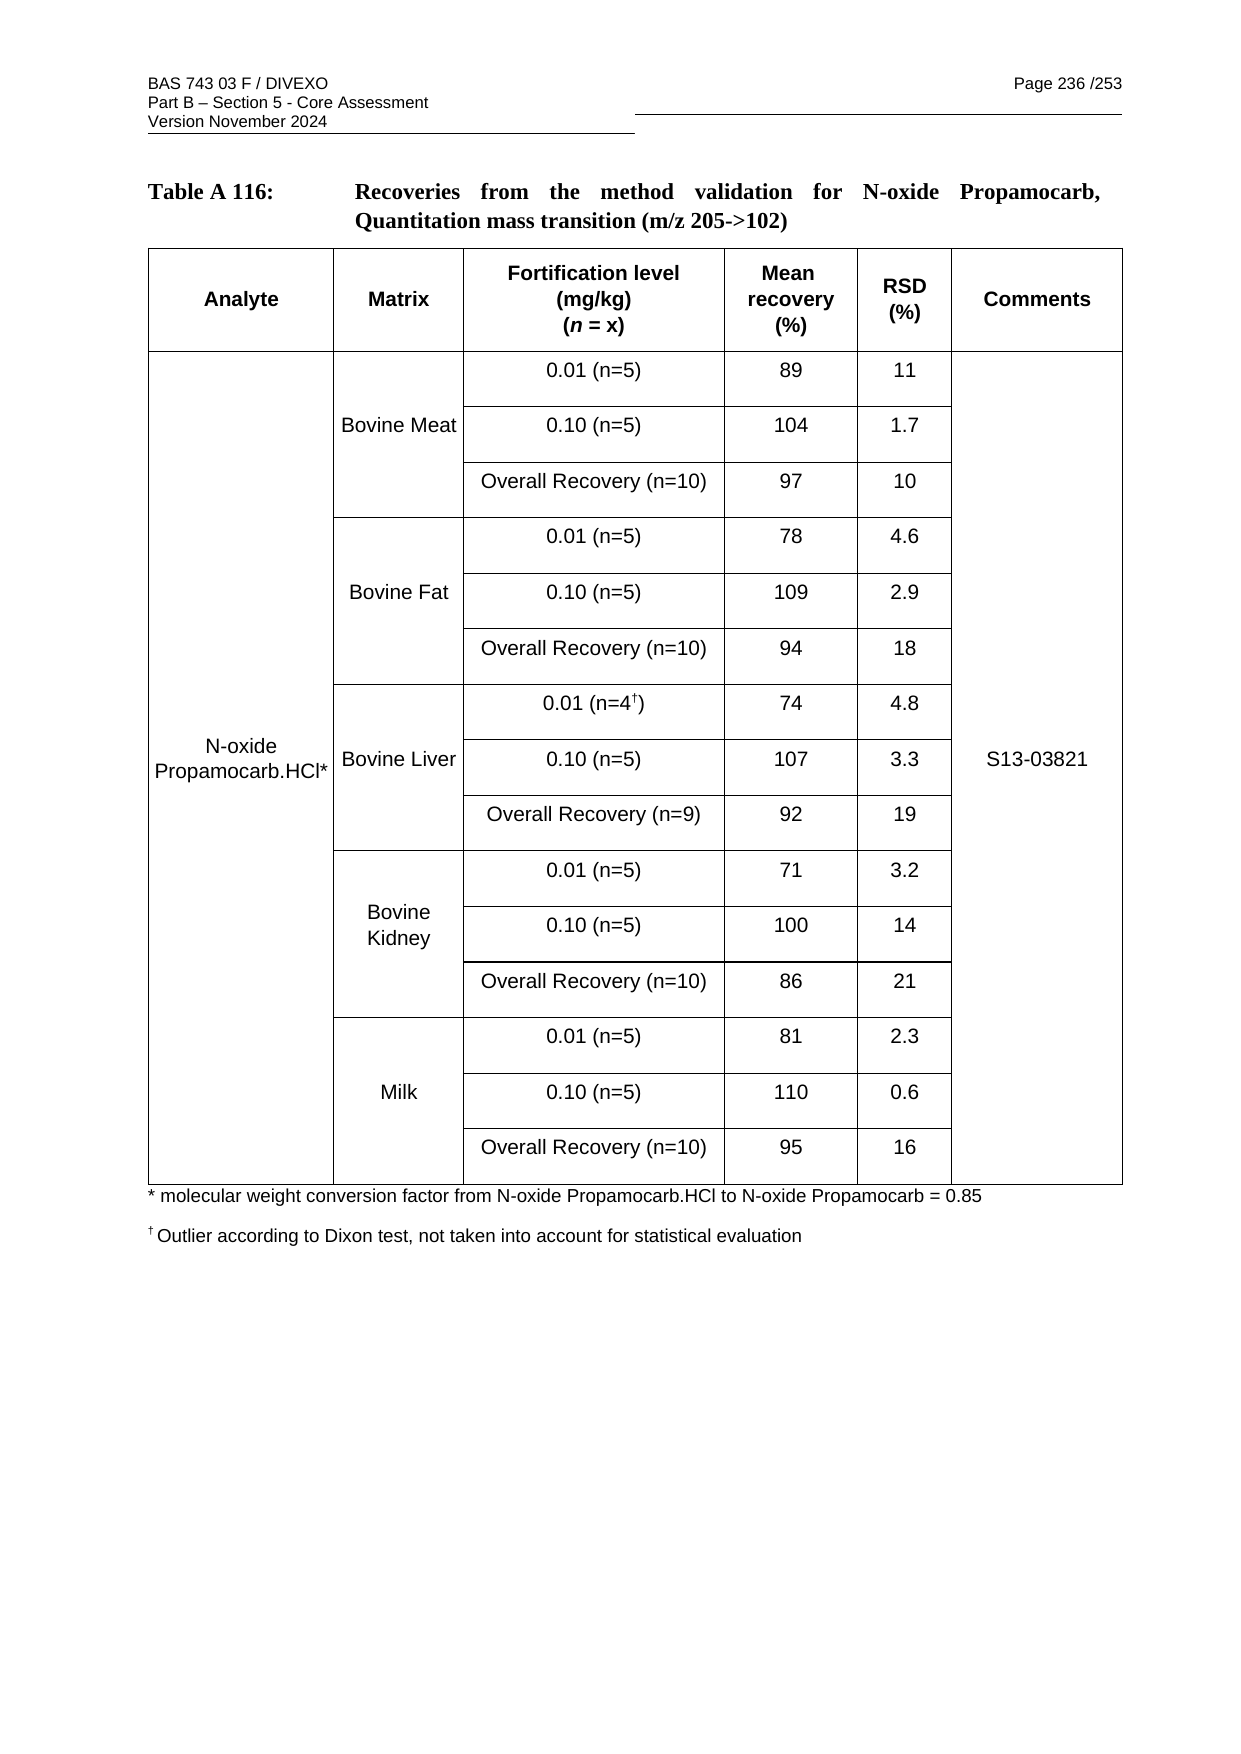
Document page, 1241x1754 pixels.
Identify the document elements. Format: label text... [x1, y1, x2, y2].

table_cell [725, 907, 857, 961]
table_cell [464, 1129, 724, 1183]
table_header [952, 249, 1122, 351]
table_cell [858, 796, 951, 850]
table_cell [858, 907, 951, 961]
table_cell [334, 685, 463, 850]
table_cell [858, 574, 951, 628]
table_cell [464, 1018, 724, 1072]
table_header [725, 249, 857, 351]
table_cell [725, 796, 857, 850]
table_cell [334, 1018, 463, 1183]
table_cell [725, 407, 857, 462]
text * molecular weight conversion factor from N-oxide Propamocarb.HCl to N-oxide Propamocarb = 0.85 [148, 1185, 1122, 1206]
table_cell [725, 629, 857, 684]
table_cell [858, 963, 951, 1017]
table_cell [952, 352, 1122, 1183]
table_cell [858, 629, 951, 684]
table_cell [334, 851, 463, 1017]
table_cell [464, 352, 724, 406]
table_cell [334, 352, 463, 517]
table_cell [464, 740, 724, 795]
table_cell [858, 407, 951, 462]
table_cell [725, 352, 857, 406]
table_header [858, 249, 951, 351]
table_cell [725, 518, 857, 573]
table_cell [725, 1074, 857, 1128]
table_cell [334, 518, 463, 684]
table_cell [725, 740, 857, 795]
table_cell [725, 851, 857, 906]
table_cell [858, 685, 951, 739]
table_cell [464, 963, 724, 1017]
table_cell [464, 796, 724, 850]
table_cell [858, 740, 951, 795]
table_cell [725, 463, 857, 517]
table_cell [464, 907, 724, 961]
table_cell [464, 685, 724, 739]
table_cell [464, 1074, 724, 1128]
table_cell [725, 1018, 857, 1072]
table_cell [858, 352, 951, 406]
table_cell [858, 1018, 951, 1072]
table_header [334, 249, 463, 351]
text † Outlier according to Dixon test, not taken into account for statistical evaluation [148, 1224, 1122, 1246]
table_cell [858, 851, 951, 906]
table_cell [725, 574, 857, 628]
text Table A 116: Recoveries from the method validation for N-oxide Propamocarb, Quantitation mass transition (m/z 205->102) [148, 178, 1122, 233]
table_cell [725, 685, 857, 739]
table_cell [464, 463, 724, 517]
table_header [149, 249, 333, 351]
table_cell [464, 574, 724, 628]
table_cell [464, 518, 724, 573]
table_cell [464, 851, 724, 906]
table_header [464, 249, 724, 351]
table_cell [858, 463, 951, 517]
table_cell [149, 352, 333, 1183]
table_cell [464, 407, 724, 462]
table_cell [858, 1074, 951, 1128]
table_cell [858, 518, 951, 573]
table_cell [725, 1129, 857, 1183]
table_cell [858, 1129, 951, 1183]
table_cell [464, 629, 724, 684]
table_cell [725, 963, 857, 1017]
